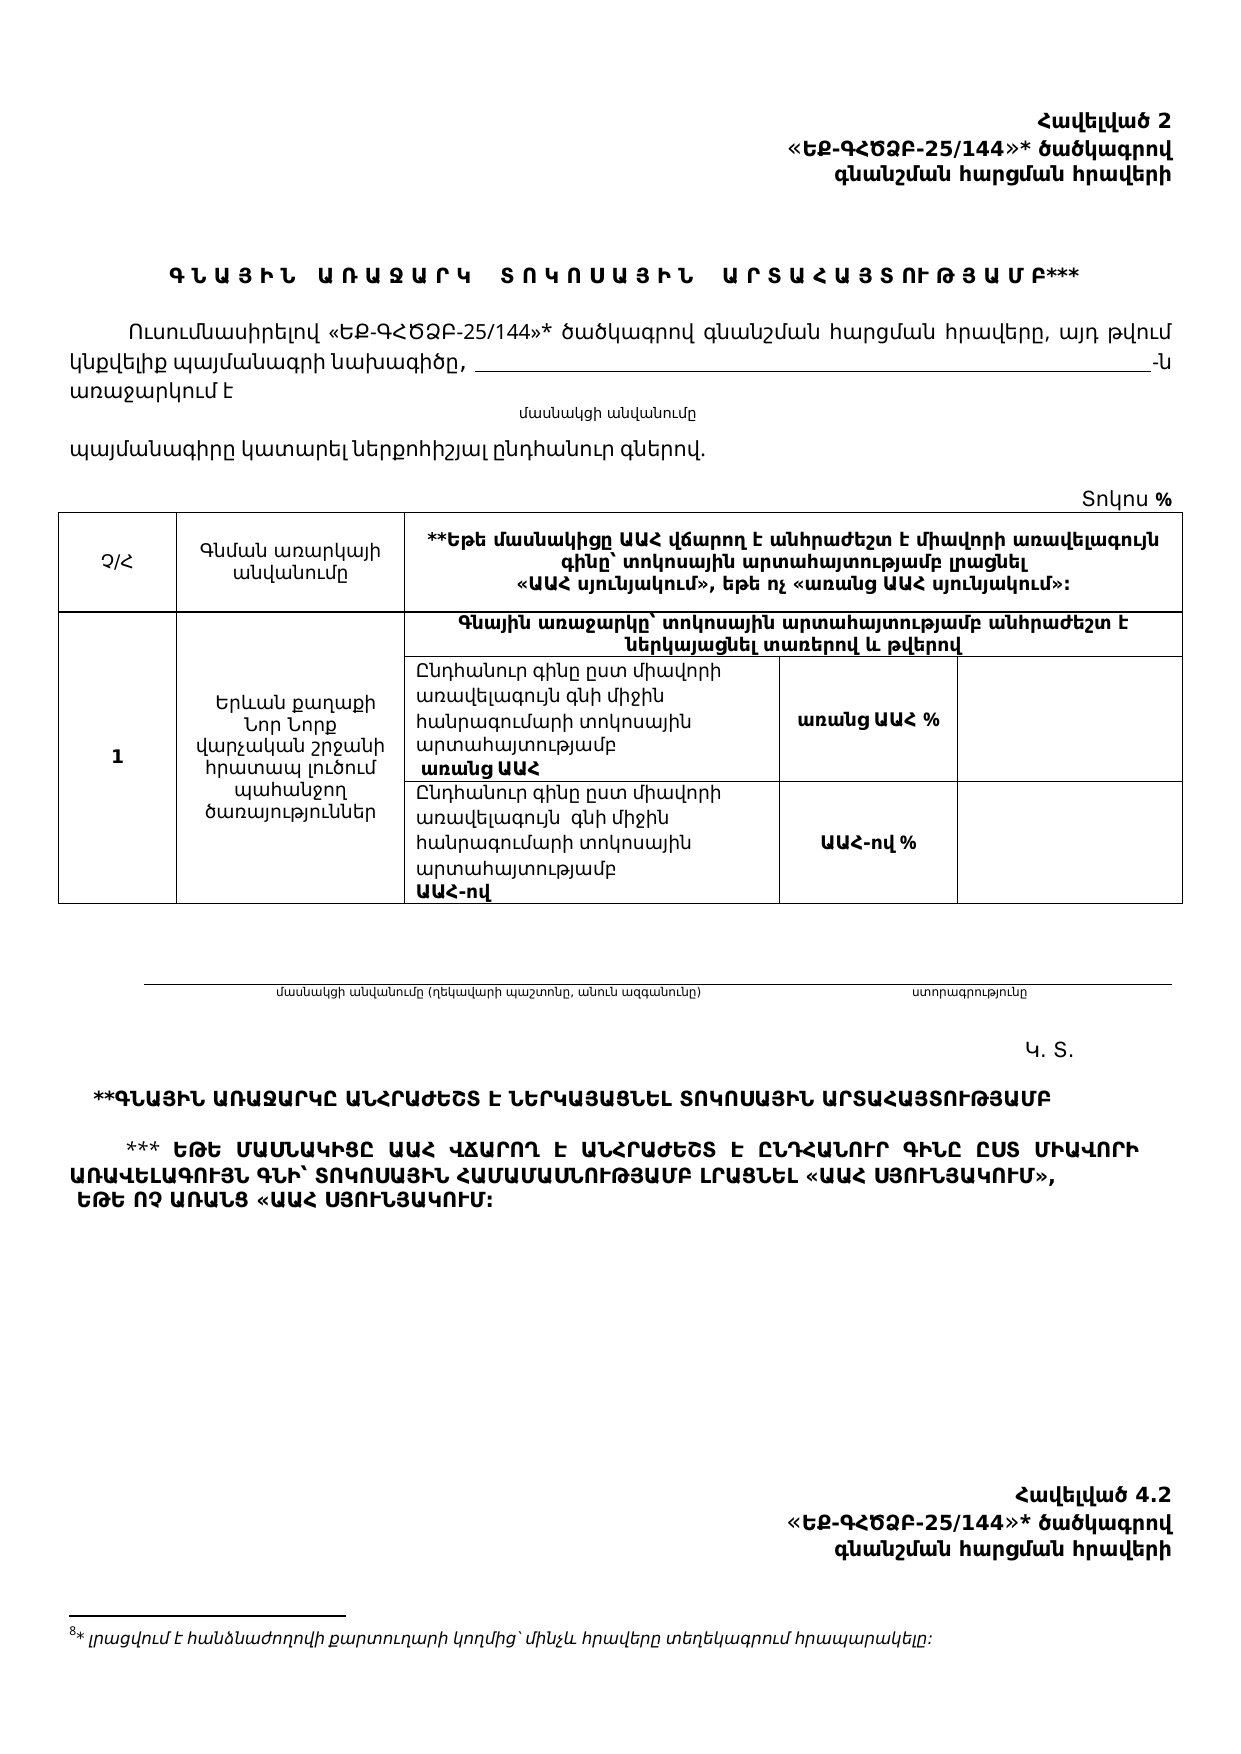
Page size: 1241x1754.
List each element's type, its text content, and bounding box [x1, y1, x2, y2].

table_header **Եթե մասնակիցը ԱԱՀ վճարող է անհրաժեշտ է միավորի առավելագույն գինը՝ տոկոսային արտահայտությամբ լրացնել «ԱԱՀ սյունյակում», եթե ոչ «առանց ԱԱՀ սյունյակում»: [405, 513, 1182, 611]
text Տոկոս % [69, 487, 1172, 512]
table_header Գնման առարկայի անվանումը [177, 513, 404, 611]
text «ԵՔ-ԳՀԾՁԲ-25/144»* ծածկագրով [69, 1508, 1172, 1537]
table_cell Գնային առաջարկը՝ տոկոսային արտահայտությամբ անհրաժեշտ է ներկայացնել տառերով և թվերով [405, 613, 1182, 656]
table_cell Ընդհանուր գինը ըստ միավորի առավելագույն գնի միջին հանրագումարի տոկոսային արտահայտությամբ առանց ԱԱՀ [405, 657, 779, 781]
table_cell ԱԱՀ-ով % [780, 782, 957, 902]
table_cell Երևան քաղաքի Նոր Նորք վարչական շրջանի հրատապ լուծում պահանջող ծառայություններ [177, 613, 404, 902]
text Գ Ն Ա Յ Ի Ն Ա Ռ Ա Ջ Ա Ր Կ Տ Ո Կ Ո Ս Ա Յ Ի Ն Ա Ր Տ Ա Հ Ա Յ Տ ՈՒ Թ Յ Ա Մ Բ*** [62, 264, 1187, 288]
text գնանշման հարցման հրավերի [69, 1537, 1172, 1561]
text *** ԵԹԵ ՄԱՍՆԱԿԻՑԸ ԱԱՀ ՎՃԱՐՈՂ Է ԱՆՀՐԱԺԵՇՏ Է ԸՆԴՀԱՆՈՒՐ ԳԻՆԸ ԸՍՏ ՄԻԱՎՈՐԻ ԱՌԱՎԵԼԱԳՈՒՅՆ ԳՆԻ՝ ՏՈԿՈՍԱՅԻՆ ՀԱՄԱՄԱՍՆՈՒԹՅԱՄԲ ԼՐԱՑՆԵԼ «ԱԱՀ ՍՅՈՒՆՅԱԿՈՒՄ», [69, 1135, 1140, 1188]
table_cell [958, 782, 1182, 902]
text պայմանագիրը կատարել ներքոհիշյալ ընդհանուր գներով. [69, 434, 1172, 462]
text ԵԹԵ ՈՉ ԱՌԱՆՑ «ԱԱՀ ՍՅՈՒՆՅԱԿՈՒՄ: [69, 1188, 1140, 1212]
table_header Չ/Հ [59, 513, 176, 611]
table_cell 1 [59, 613, 176, 902]
text Հավելված 2 [69, 109, 1172, 133]
text Հավելված 4.2 [69, 1483, 1172, 1508]
table_cell առանց ԱԱՀ % [780, 657, 957, 781]
text մասնակցի անվանումը [69, 405, 1172, 434]
text «ԵՔ-ԳՀԾՁԲ-25/144»* ծածկագրով [69, 133, 1172, 162]
text գնանշման հարցման հրավերի [69, 162, 1172, 186]
text Կ. Տ. [69, 1038, 1172, 1062]
text **ԳՆԱՅԻՆ ԱՌԱՋԱՐԿԸ ԱՆՀՐԱԺԵՇՏ Է ՆԵՐԿԱՅԱՑՆԵԼ ՏՈԿՈՍԱՅԻՆ ԱՐՏԱՀԱՅՏՈՒԹՅԱՄԲ [69, 1087, 1172, 1111]
table_cell [958, 657, 1182, 781]
table_cell Ընդհանուր գինը ըստ միավորի առավելագույն գնի միջին հանրագումարի տոկոսային արտահայտությամբ ԱԱՀ-ով [405, 782, 779, 902]
text մասնակցի անվանումը (ղեկավարի պաշտոնը, անուն ազգանունը) ստորագրությունը [69, 985, 1172, 1009]
text Ուսումնասիրելով «ԵՔ-ԳՀԾՁԲ-25/144»* ծածկագրով գնանշման հարցման հրավերը, այդ թվում կնքվելիք պայմանագրի նախագիծը, -ն առաջարկում է [69, 317, 1172, 405]
